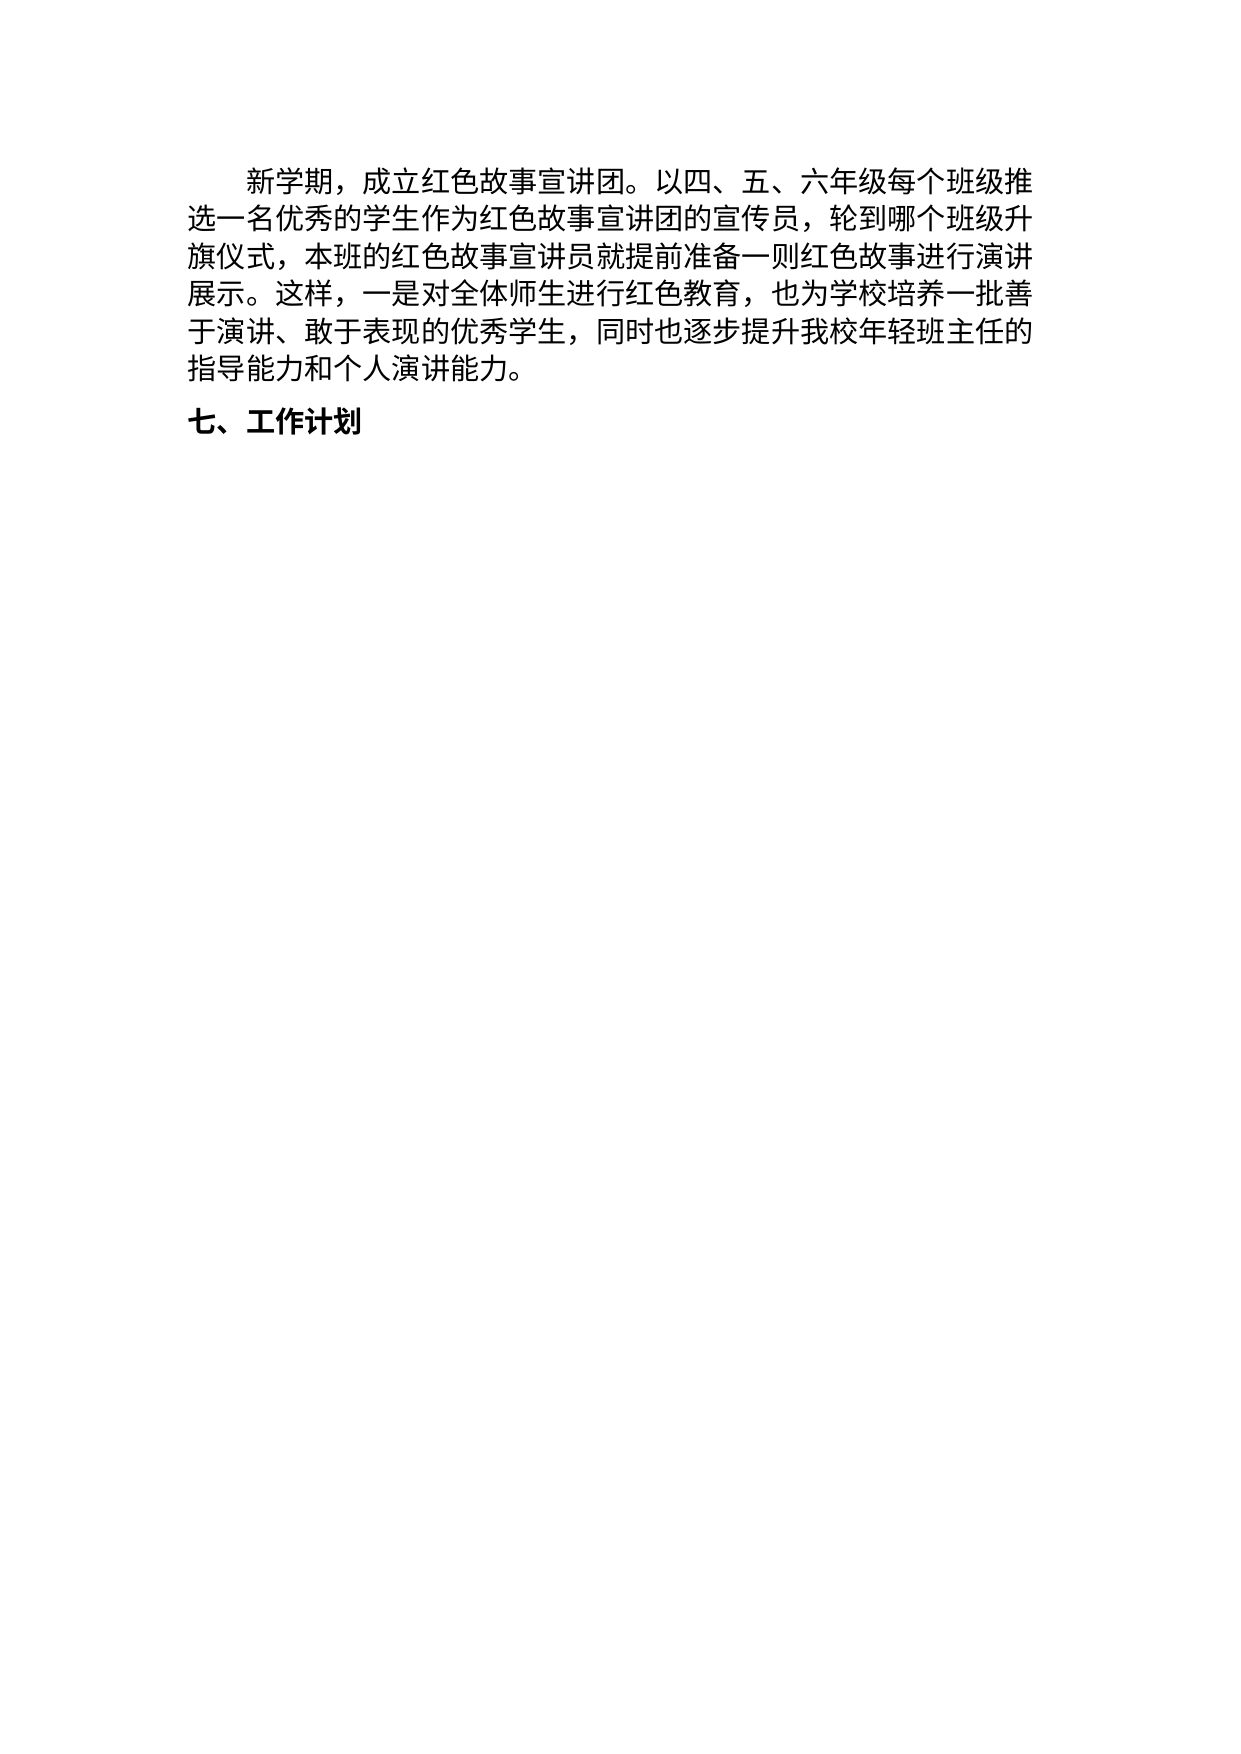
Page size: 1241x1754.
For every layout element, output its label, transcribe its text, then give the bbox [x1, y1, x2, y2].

list 新学期，成立红色故事宣讲团。以四、五、六年级每个班级推选一名优秀的学生作为红色故事宣讲团的宣传员，轮到哪个班级升旗仪式，本班的红色故事宣讲员就提前准备一则红色故事进行演讲展示。这样，一是对全体师生进行红色教育，也为学校培养一批善于演讲、敢于表现的优秀学生，同时也逐步提升我校年轻班主任的指导能力和个人演讲能力。 [187, 162, 1053, 387]
list 工作计划 [187, 387, 1053, 452]
